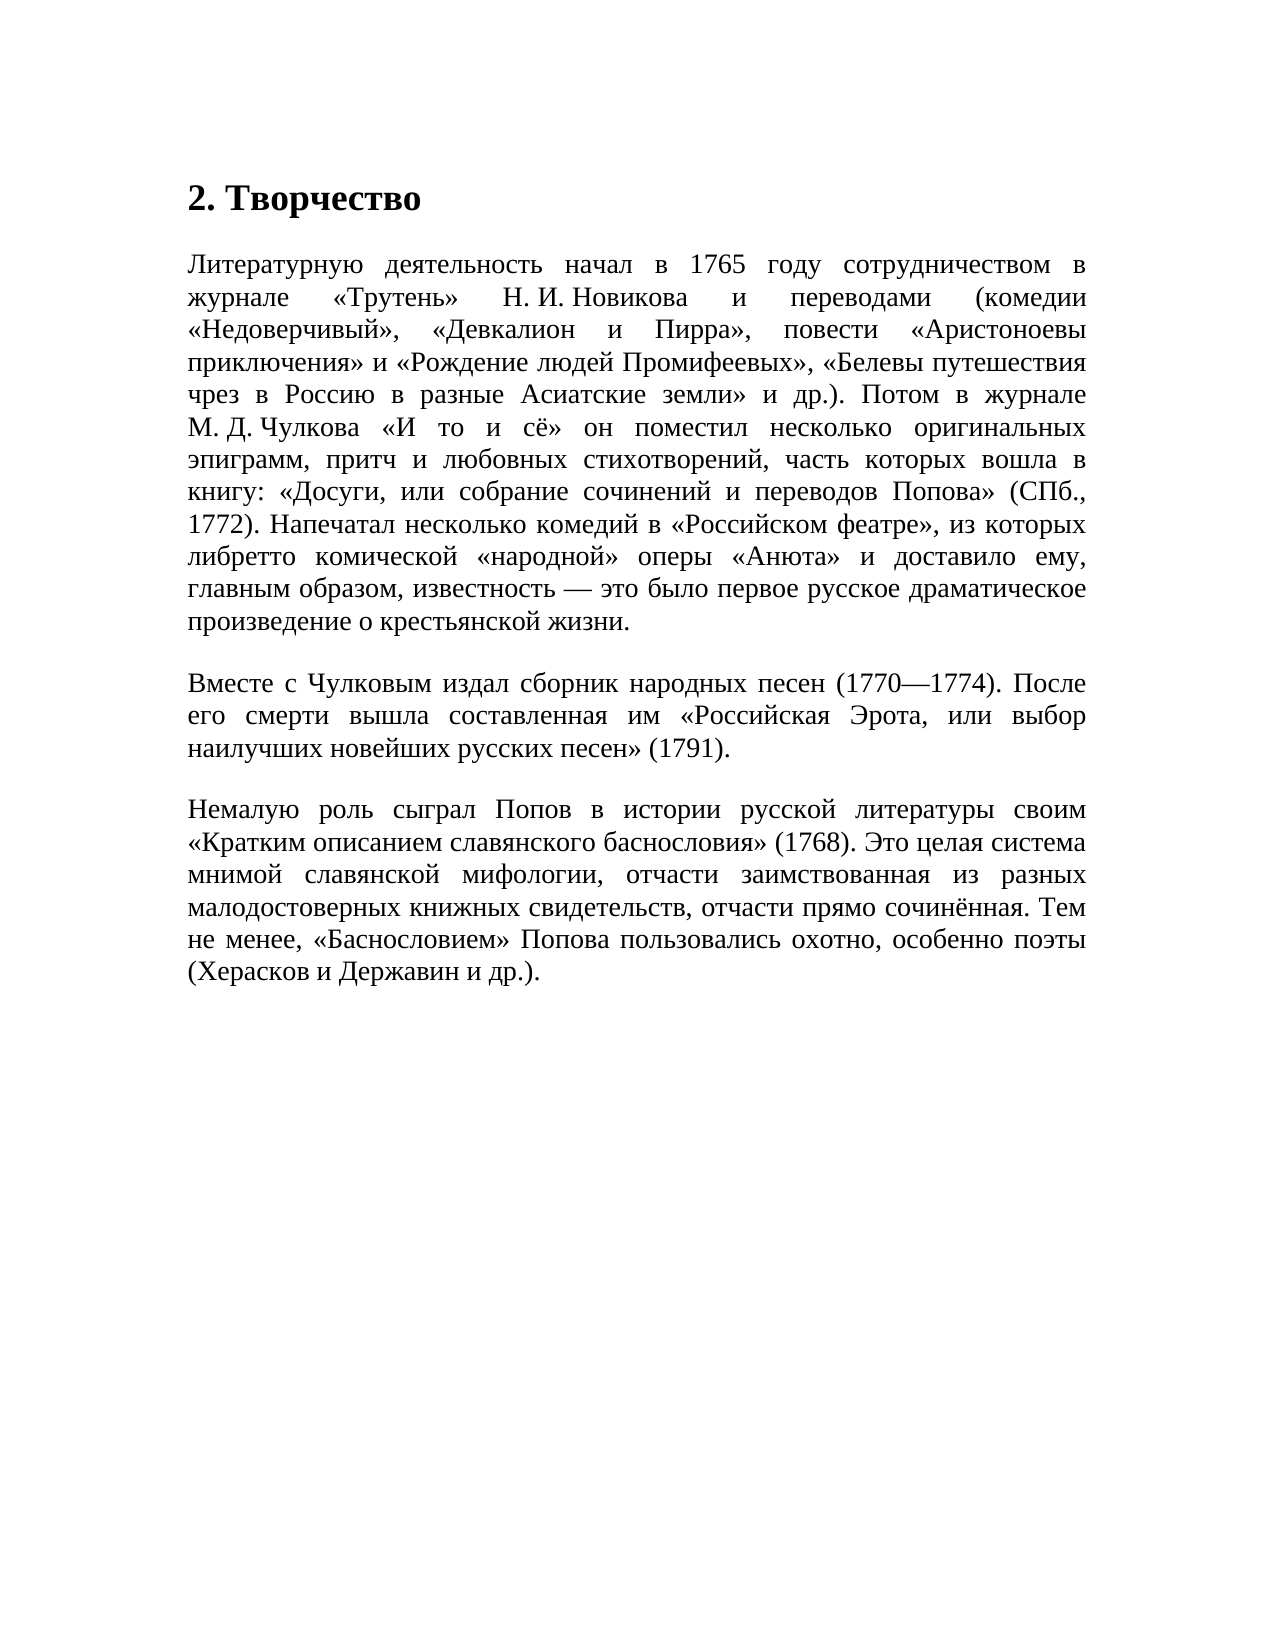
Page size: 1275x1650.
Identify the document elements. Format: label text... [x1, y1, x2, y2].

text Литературную деятельность начал в 1765 году сотрудничеством в журнале «Трутень» Н. И. Новикова и переводами (комедии «Недоверчивый», «Девкалион и Пирра», повести «Аристоноевы приключения» и «Рождение людей Промифеевых», «Белевы путешествия чрез в Россию в разные Асиатские земли» и др.). Потом в журнале М. Д. Чулкова «И то и сё» он поместил несколько оригинальных эпиграмм, притч и любовных стихотворений, часть которых вошла в книгу: «Досуги, или собрание сочинений и переводов Попова» (СПб., 1772). Напечатал несколько комедий в «Российском феатре», из которых либретто комической «народной» оперы «Анюта» и доставило ему, главным образом, известность — это было первое русское драматическое произведение о крестьянской жизни. [187, 248, 1087, 636]
list 2. Творчество [187, 175, 1087, 218]
text Вместе с Чулковым издал сборник народных песен (1770—1774). После его смерти вышла составленная им «Российская Эрота, или выбор наилучших новейших русских песен» (1791). [187, 666, 1087, 763]
text Немалую роль сыграл Попов в истории русской литературы своим «Кратким описанием славянского баснословия» (1768). Это целая система мнимой славянской мифологии, отчасти заимствованная из разных малодостоверных книжных свидетельств, отчасти прямо сочинённая. Тем не менее, «Баснословием» Попова пользовались охотно, особенно поэты (Херасков и Державин и др.). [187, 792, 1087, 987]
